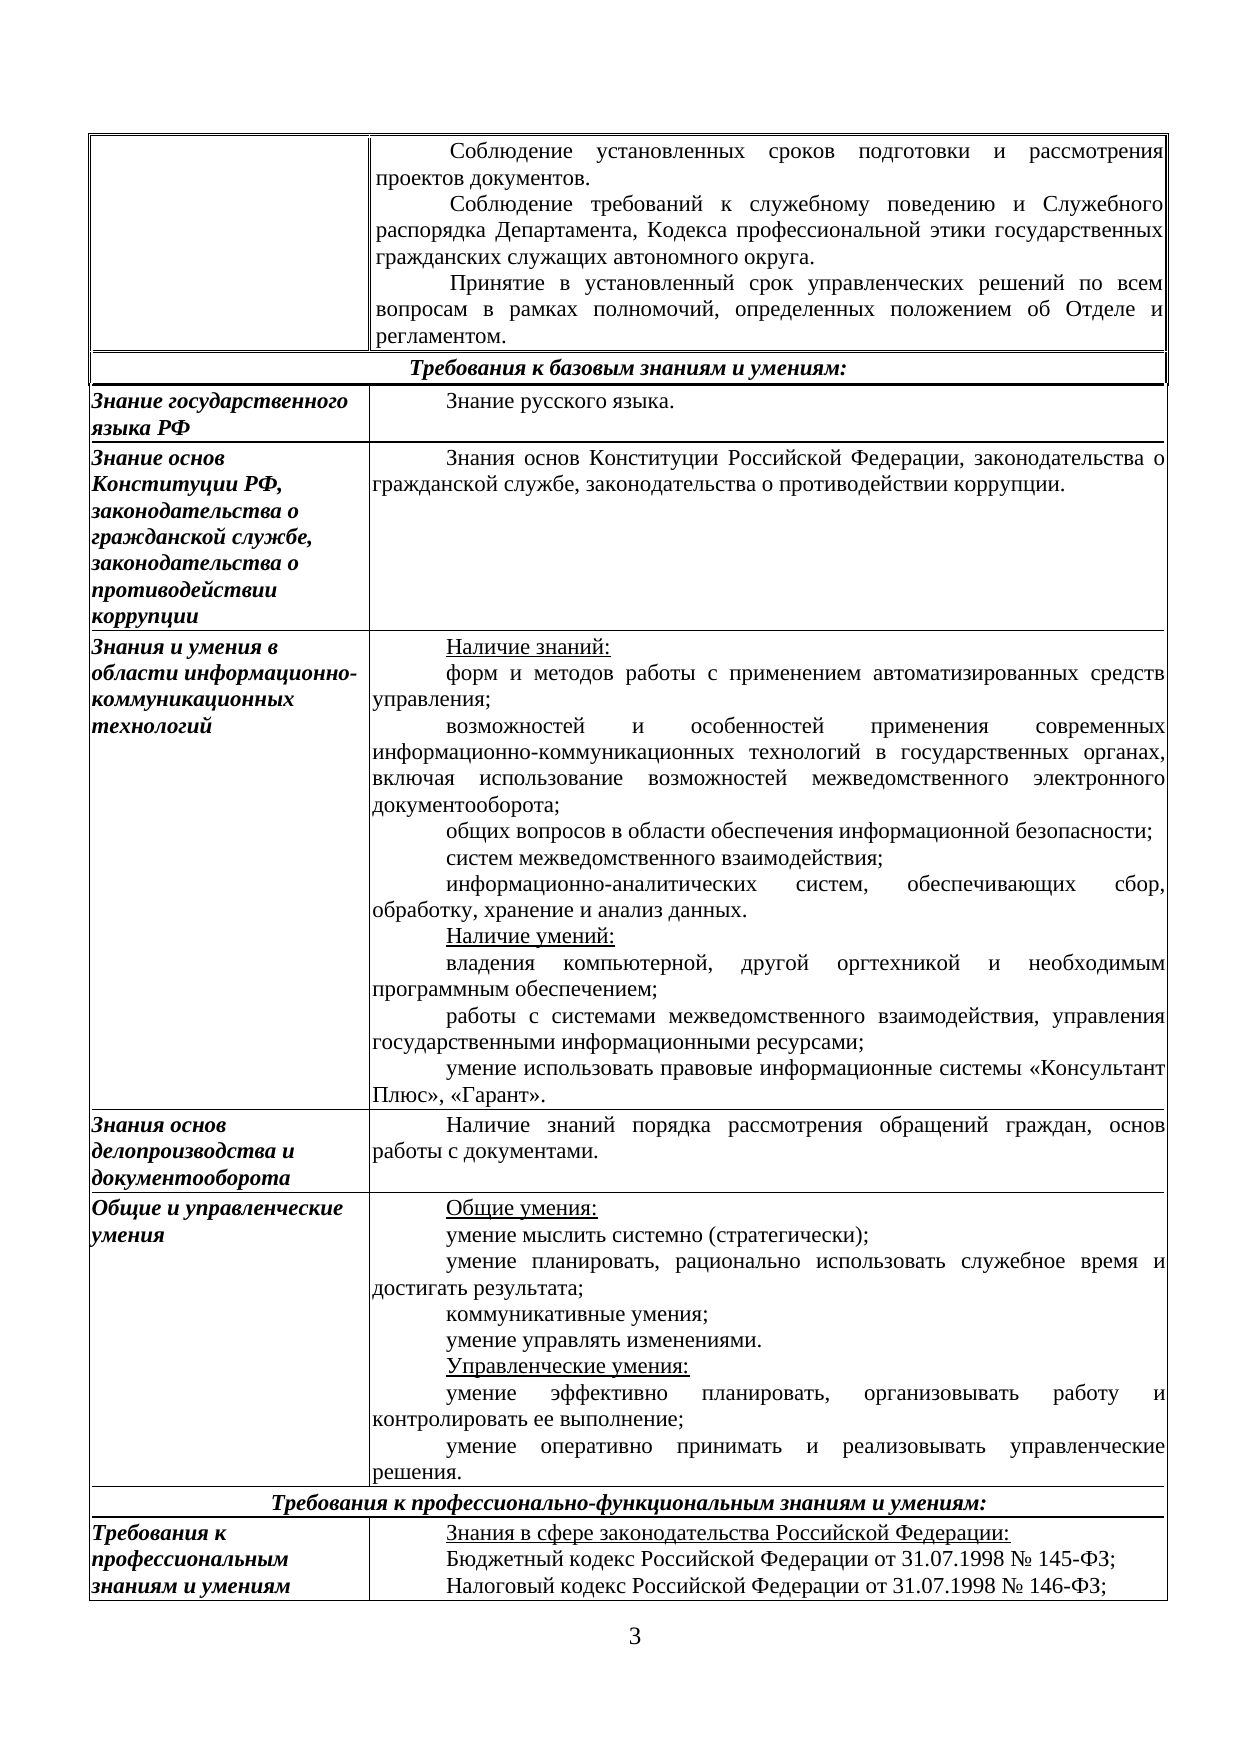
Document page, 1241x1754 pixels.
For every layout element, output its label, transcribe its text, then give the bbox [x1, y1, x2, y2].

table_cell Знание государственного языка РФ [90, 383, 369, 441]
table_cell Знания и умения в области информационно-коммуникационных технологий [90, 630, 369, 1109]
table_cell Знания основ Конституции Российской Федерации, законодательства о гражданской службе, законодательства о противодействии коррупции. [370, 441, 1167, 630]
table_cell Наличие знаний: форм и методов работы с применением автоматизированных средств управления; возможностей и особенностей применения современных информационно-коммуникационных технологий в государственных органах, включая использование возможностей межведомственного электронного документооборота; общих вопросов в области обеспечения информационной безопасности; систем межведомственного взаимодействия; информационно-аналитических систем, обеспечивающих сбор, обработку, хранение и анализ данных. Наличие умений: владения компьютерной, другой оргтехникой и необходимым программным обеспечением; работы с системами межведомственного взаимодействия, управления государственными информационными ресурсами; умение использовать правовые информационные системы «Консультант Плюс», «Гарант». [370, 630, 1167, 1109]
table_cell Наличие знаний порядка рассмотрения обращений граждан, основ работы с документами. [370, 1109, 1167, 1192]
table_cell Знание русского языка. [370, 383, 1167, 441]
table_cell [90, 1516, 369, 1600]
table_cell Знания основ делопроизводства и документооборота [90, 1109, 369, 1192]
table_cell Требования к базовым знаниям и умениям: [89, 350, 1167, 382]
table_cell Общие и управленческие умения [90, 1192, 369, 1486]
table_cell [91, 136, 370, 350]
table_cell Общие умения: умение мыслить системно (стратегически); умение планировать, рационально использовать служебное время и достигать результата; коммуникативные умения; умение управлять изменениями. Управленческие умения: умение эффективно планировать, организовывать работу и контролировать ее выполнение; умение оперативно принимать и реализовывать управленческие решения. [370, 1192, 1167, 1486]
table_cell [370, 136, 1165, 350]
table_cell Требования к профессионально-функциональным знаниям и умениям: [90, 1486, 1167, 1516]
table_cell Знание основ Конституции РФ, законодательства о гражданской службе, законодательства о противодействии коррупции [90, 441, 369, 630]
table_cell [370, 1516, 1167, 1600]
